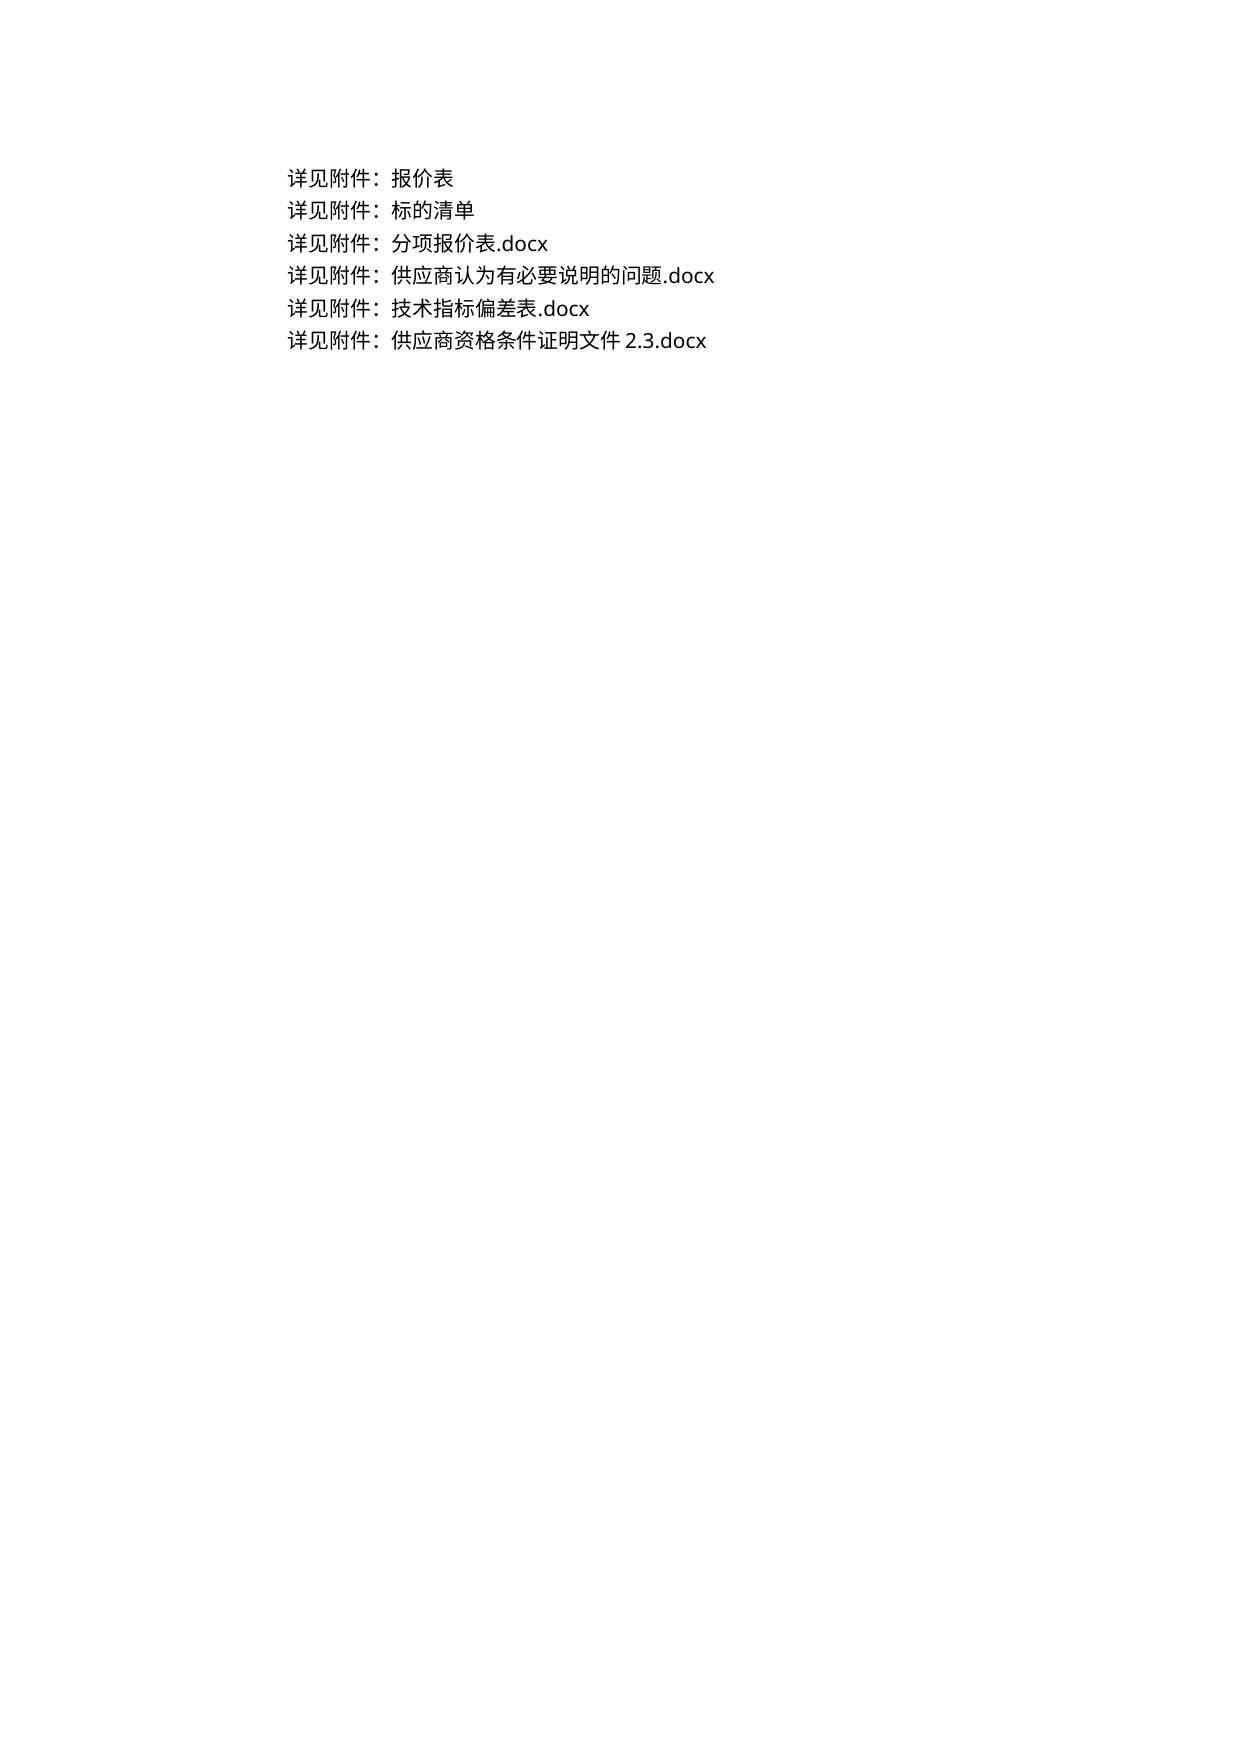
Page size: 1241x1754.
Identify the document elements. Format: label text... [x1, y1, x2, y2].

text 详见附件：标的清单 [187, 194, 1053, 227]
text 详见附件：供应商认为有必要说明的问题.docx [187, 259, 1053, 292]
text 详见附件：分项报价表.docx [187, 227, 1053, 259]
text 详见附件：供应商资格条件证明文件2.3.docx [187, 324, 1053, 357]
text 详见附件：报价表 [187, 162, 1053, 194]
text 详见附件：技术指标偏差表.docx [187, 292, 1053, 324]
